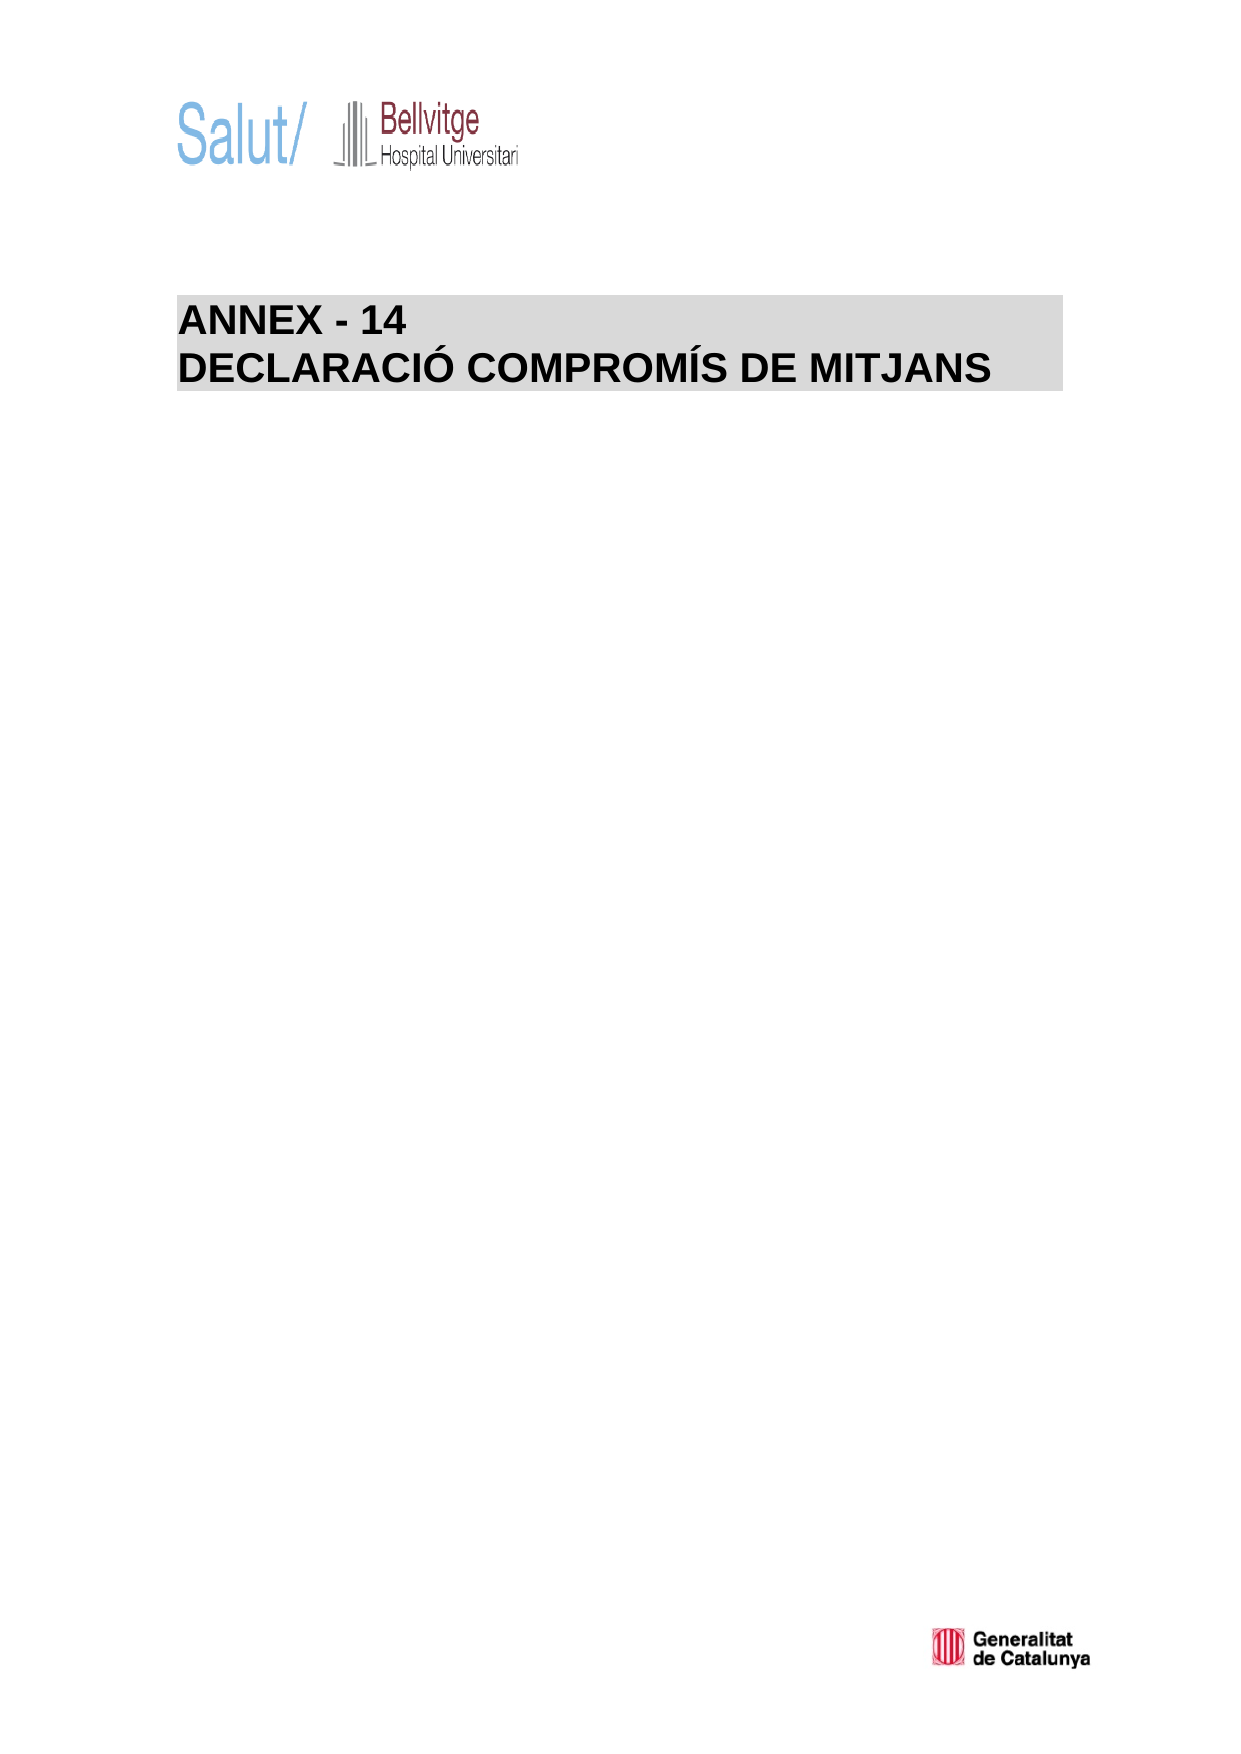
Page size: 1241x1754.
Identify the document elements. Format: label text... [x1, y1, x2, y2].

picture [177, 101, 518, 171]
picture [893, 1621, 1129, 1674]
text DECLARACIÓ COMPROMÍS DE MITJANS [177, 343, 1063, 391]
text ANNEX - 14 [177, 295, 1063, 343]
